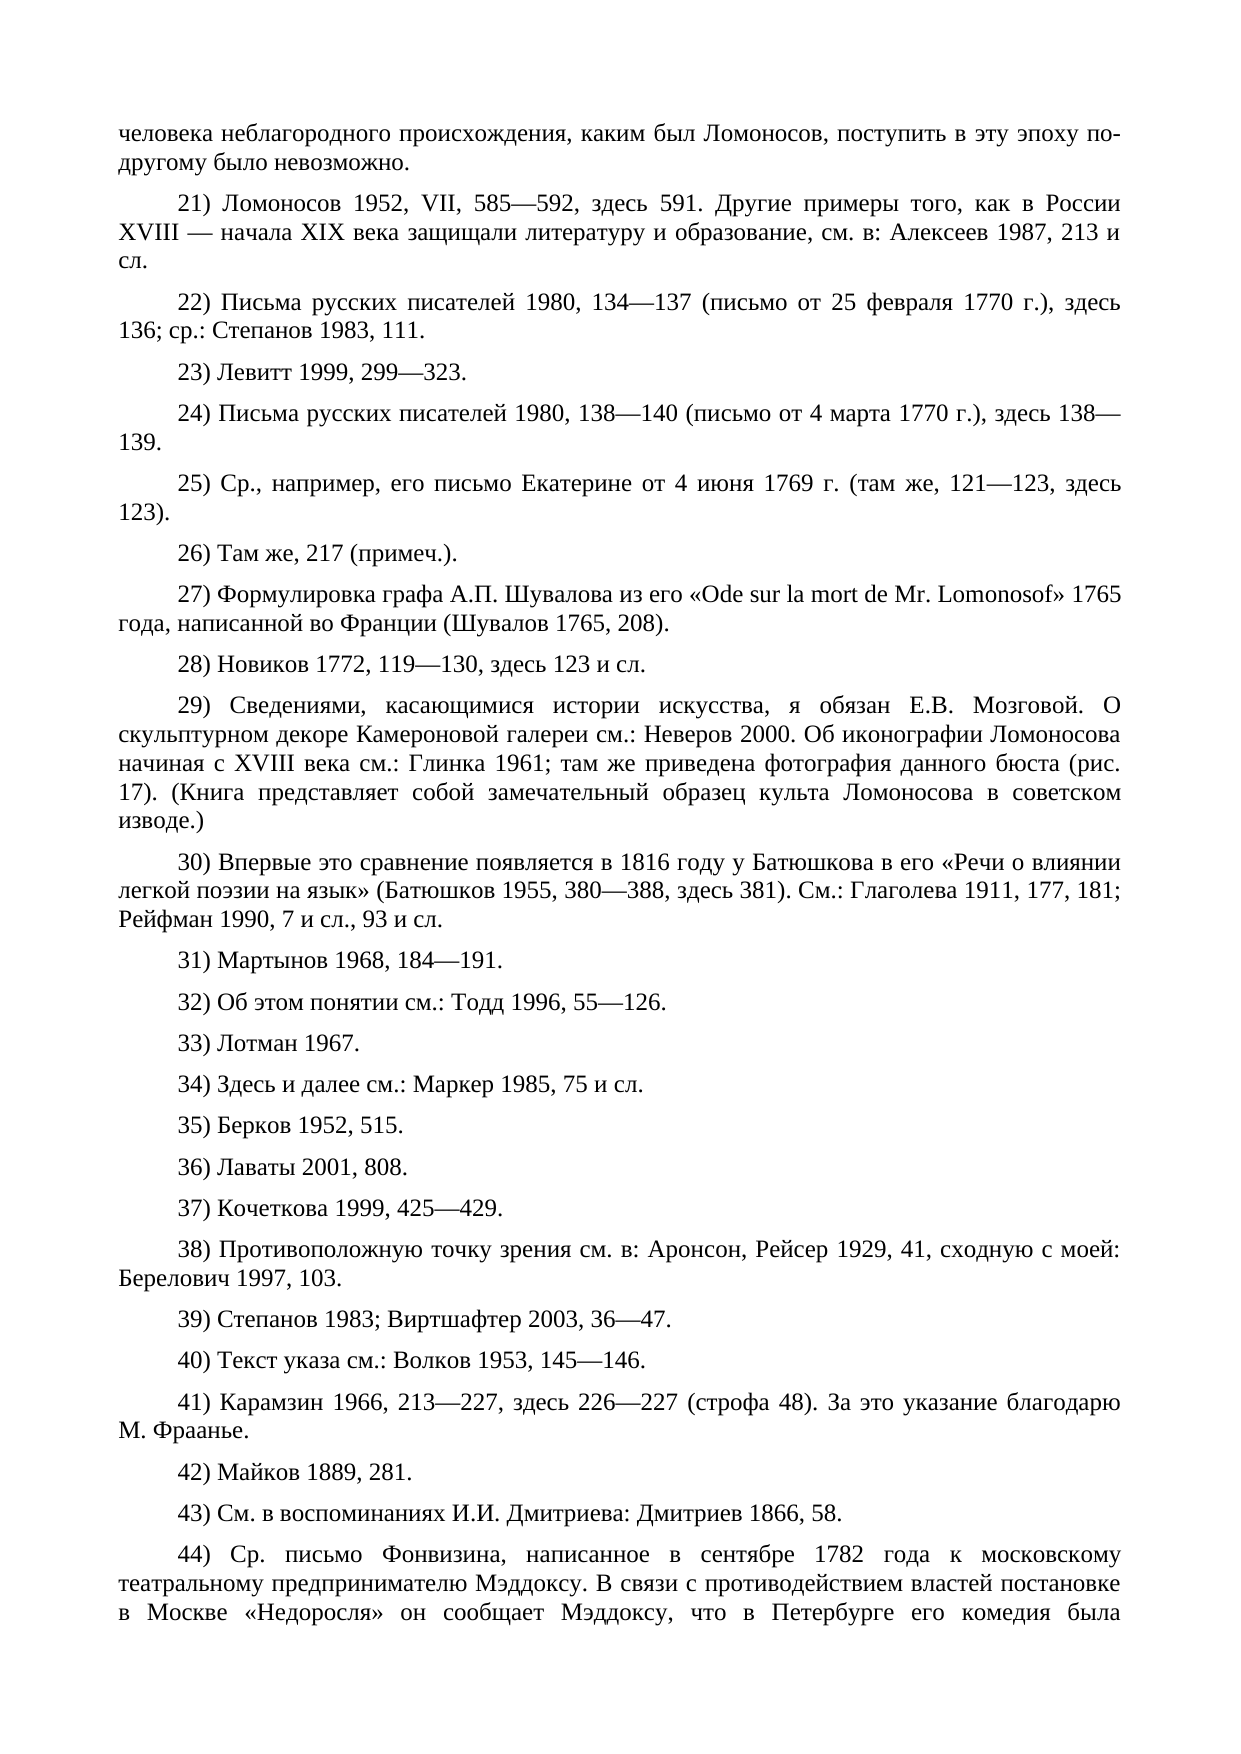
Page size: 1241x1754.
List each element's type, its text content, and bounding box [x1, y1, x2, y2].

text 37) Кочеткова 1999, 425—429. [118, 1193, 1122, 1222]
text 30) Впервые это сравнение появляется в 1816 году у Батюшкова в его «Речи о влиянии легкой поэзии на язык» (Батюшков 1955, 380—388, здесь 381). См.: Глаголева 1911, 177, 181; Рейфман 1990, 7 и сл., 93 и сл. [118, 847, 1122, 933]
text 39) Степанов 1983; Виртшафтер 2003, 36—47. [118, 1304, 1122, 1333]
text 21) Ломоносов 1952, VII, 585—592, здесь 591. Другие примеры того, как в России XVIII — начала XIX века защищали литературу и образование, см. в: Алексеев 1987, 213 и сл. [118, 188, 1122, 274]
text 43) См. в воспоминаниях И.И. Дмитриева: Дмитриев 1866, 58. [118, 1498, 1122, 1527]
text 24) Письма русских писателей 1980, 138—140 (письмо от 4 марта 1770 г.), здесь 138—139. [118, 398, 1122, 456]
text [118, 1539, 1122, 1626]
text 32) Об этом понятии см.: Тодд 1996, 55—126. [118, 987, 1122, 1016]
text 36) Лаваты 2001, 808. [118, 1152, 1122, 1181]
text 41) Карамзин 1966, 213—227, здесь 226—227 (строфа 48). За это указание благодарю М. Фраанье. [118, 1387, 1122, 1444]
text 27) Формулировка графа А.П. Шувалова из его «Ode sur la mort de Mr. Lomonosof» 1765 года, написанной во Франции (Шувалов 1765, 208). [118, 579, 1122, 637]
text 31) Мартынов 1968, 184—191. [118, 946, 1122, 974]
text 35) Берков 1952, 515. [118, 1111, 1122, 1139]
text 22) Письма русских писателей 1980, 134—137 (письмо от 25 февраля 1770 г.), здесь 136; ср.: Степанов 1983, 111. [118, 287, 1122, 344]
text 38) Противоположную точку зрения см. в: Аронсон, Рейсер 1929, 41, сходную с моей: Берелович 1997, 103. [118, 1234, 1122, 1292]
text 29) Сведениями, касающимися истории искусства, я обязан Е.В. Мозговой. О скульптурном декоре Камероновой галереи см.: Неверов 2000. Об иконографии Ломоносова начиная с XVIII века см.: Глинка 1961; там же приведена фотография данного бюста (рис. 17). (Книга представляет собой замечательный образец культа Ломоносова в советском изводе.) [118, 691, 1122, 834]
text 25) Ср., например, его письмо Екатерине от 4 июня 1769 г. (там же, 121—123, здесь 123). [118, 468, 1122, 526]
text 40) Текст указа см.: Волков 1953, 145—146. [118, 1346, 1122, 1374]
text 42) Майков 1889, 281. [118, 1457, 1122, 1486]
text 23) Левитт 1999, 299—323. [118, 357, 1122, 386]
text 34) Здесь и далее см.: Маркер 1985, 75 и сл. [118, 1069, 1122, 1098]
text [118, 118, 1122, 176]
text 33) Лотман 1967. [118, 1028, 1122, 1057]
text 26) Там же, 217 (примеч.). [118, 538, 1122, 567]
text 28) Новиков 1772, 119—130, здесь 123 и сл. [118, 649, 1122, 678]
